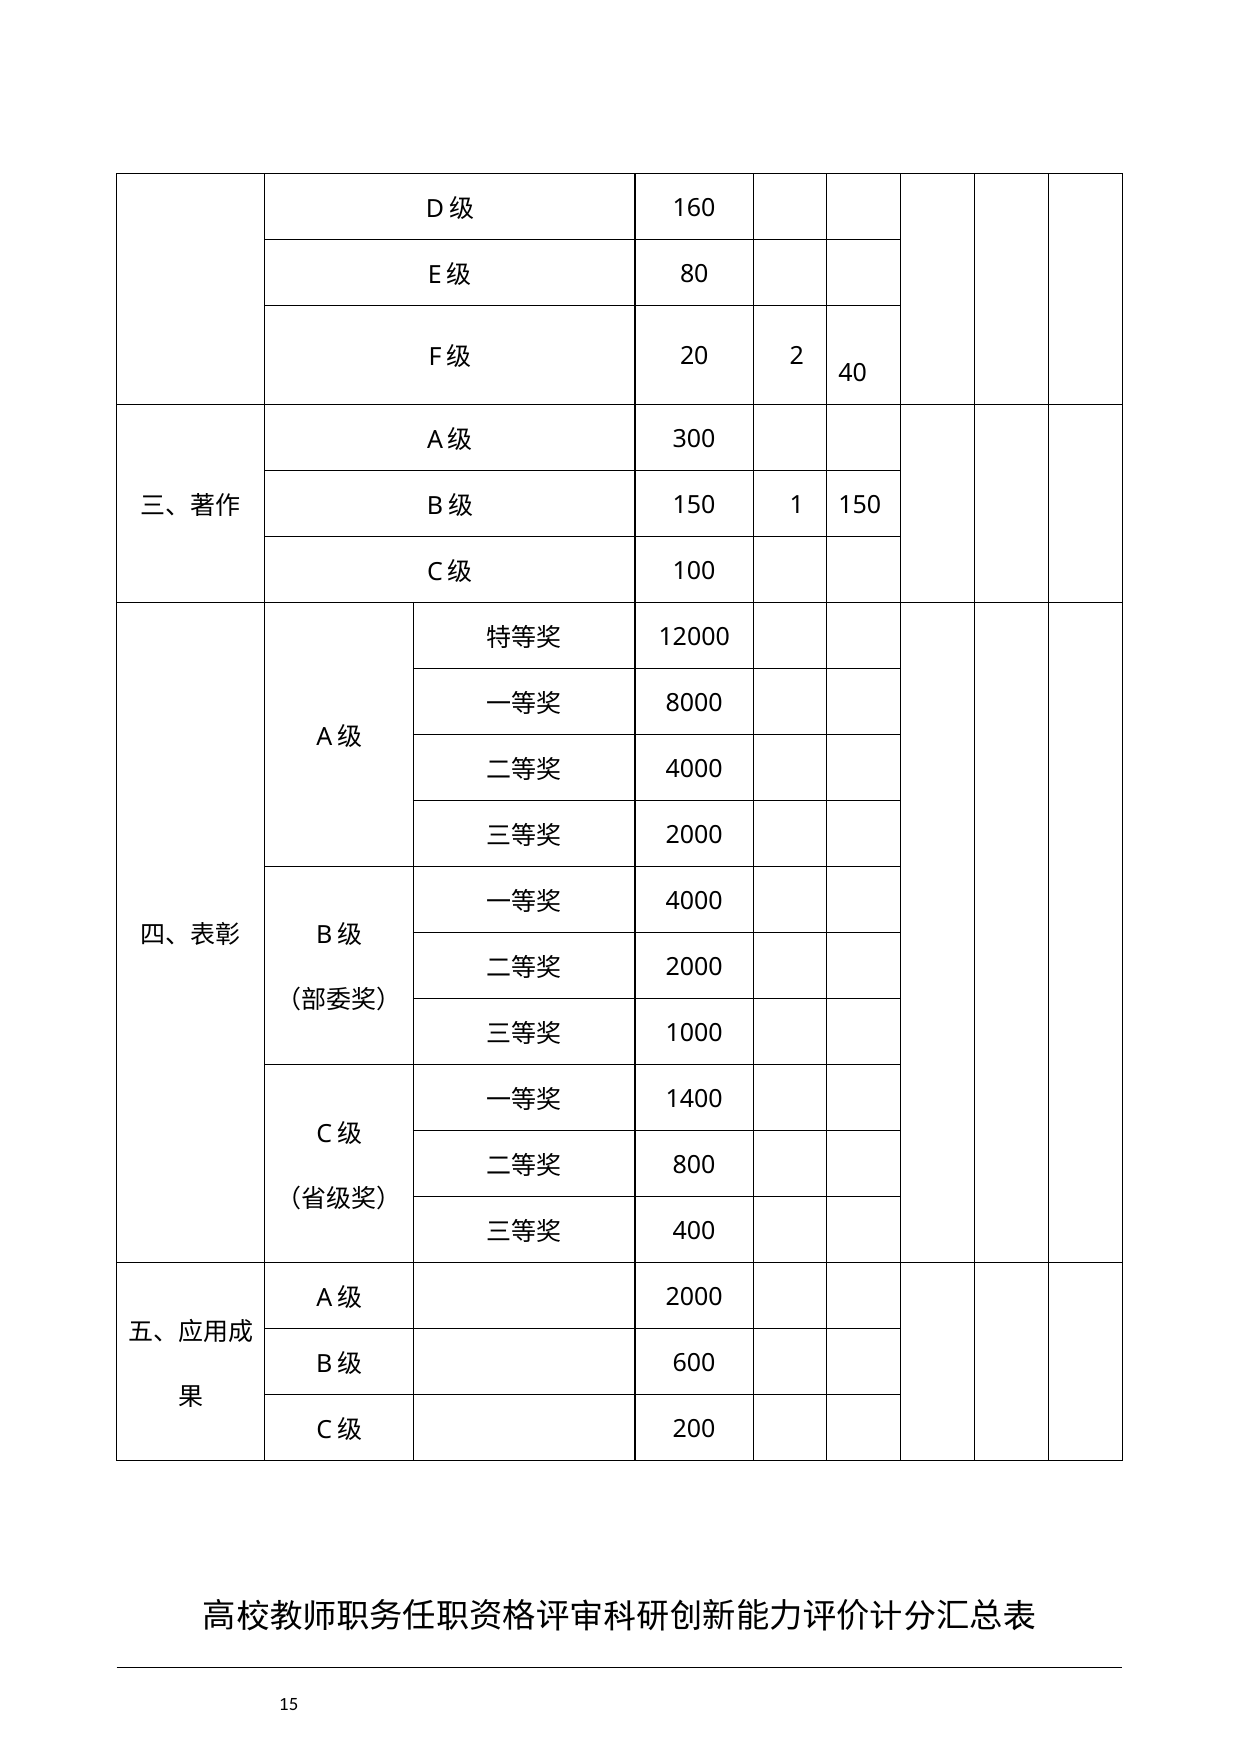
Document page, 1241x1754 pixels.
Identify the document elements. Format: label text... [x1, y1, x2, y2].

table_cell 100 [636, 537, 753, 602]
table_cell [754, 1065, 826, 1130]
table_cell [754, 1263, 826, 1328]
table_cell 150 [827, 471, 900, 536]
table_cell [975, 1263, 1048, 1460]
table_cell [827, 603, 900, 668]
table_cell [827, 867, 900, 932]
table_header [117, 1559, 1122, 1667]
table_cell [827, 240, 900, 305]
table_cell [827, 933, 900, 998]
table_cell [754, 405, 826, 470]
table_cell [827, 1065, 900, 1130]
table_cell [827, 999, 900, 1064]
table_cell C级 （省级奖） [265, 1065, 413, 1262]
table_cell A级 [265, 405, 634, 470]
table_cell 800 [636, 1131, 753, 1196]
table_cell C级 [265, 537, 634, 602]
table_cell 特等奖 [414, 603, 634, 668]
table_cell [1049, 603, 1122, 1262]
table_cell F级 [265, 306, 634, 404]
table_cell 二等奖 [414, 933, 634, 998]
table_cell [827, 801, 900, 866]
table_cell [901, 1263, 974, 1460]
table_cell 一等奖 [414, 1065, 634, 1130]
table_cell 2000 [636, 801, 753, 866]
table_cell [754, 603, 826, 668]
table_cell [827, 1197, 900, 1262]
table_cell A级 [265, 603, 413, 866]
table_cell [1049, 405, 1122, 602]
table_cell [975, 405, 1048, 602]
table_cell [754, 537, 826, 602]
table_cell [754, 1131, 826, 1196]
table_cell 2 [754, 306, 826, 404]
table_cell 400 [636, 1197, 753, 1262]
table_cell [827, 174, 900, 239]
table_cell 12000 [636, 603, 753, 668]
table_cell [754, 735, 826, 800]
table_cell [827, 735, 900, 800]
table_cell 80 [636, 240, 753, 305]
table_cell 150 [636, 471, 753, 536]
table_cell 200 [636, 1395, 753, 1460]
table_cell [827, 1395, 900, 1460]
table_cell 160 [636, 174, 753, 239]
table_cell [827, 1329, 900, 1394]
table_cell [754, 174, 826, 239]
table_cell 8000 [636, 669, 753, 734]
table_cell 300 [636, 405, 753, 470]
table_cell 二等奖 [414, 1131, 634, 1196]
table_cell [901, 603, 974, 1262]
table_cell [754, 933, 826, 998]
table_cell E级 [265, 240, 634, 305]
table_cell [901, 405, 974, 602]
table_cell [754, 1197, 826, 1262]
table_cell [827, 537, 900, 602]
table_cell [827, 669, 900, 734]
table_cell 四、表彰 [117, 603, 264, 1262]
table_cell 4000 [636, 735, 753, 800]
table_cell [414, 1329, 634, 1394]
table_cell [754, 1329, 826, 1394]
table_cell C级 [265, 1395, 413, 1460]
table_cell [754, 240, 826, 305]
table_cell [754, 669, 826, 734]
table_cell 一等奖 [414, 669, 634, 734]
table_cell 2000 [636, 1263, 753, 1328]
table_cell B级 （部委奖） [265, 867, 413, 1064]
table_cell 1000 [636, 999, 753, 1064]
table_cell 40 [827, 306, 900, 404]
table_cell B级 [265, 471, 634, 536]
table_cell [754, 801, 826, 866]
table_cell 1 [754, 471, 826, 536]
table_cell 1400 [636, 1065, 753, 1130]
table_cell 2000 [636, 933, 753, 998]
table_cell [754, 867, 826, 932]
table_cell [827, 405, 900, 470]
table_cell [754, 1395, 826, 1460]
table_cell A级 [265, 1263, 413, 1328]
table_cell 4000 [636, 867, 753, 932]
table_cell 600 [636, 1329, 753, 1394]
table_cell 三等奖 [414, 801, 634, 866]
table_cell 三、著作 [117, 405, 264, 602]
table_cell [975, 603, 1048, 1262]
table_cell 一等奖 [414, 867, 634, 932]
table_cell 五、应用成果 [117, 1263, 264, 1460]
table_cell D级 [265, 174, 634, 239]
table_cell [1049, 1263, 1122, 1460]
table_cell 三等奖 [414, 999, 634, 1064]
table_cell 三等奖 [414, 1197, 634, 1262]
table_cell 20 [636, 306, 753, 404]
table_cell [414, 1263, 634, 1328]
table_cell [827, 1131, 900, 1196]
table_cell [754, 999, 826, 1064]
table_cell B级 [265, 1329, 413, 1394]
table_cell [414, 1395, 634, 1460]
table_cell [827, 1263, 900, 1328]
table_cell 二等奖 [414, 735, 634, 800]
